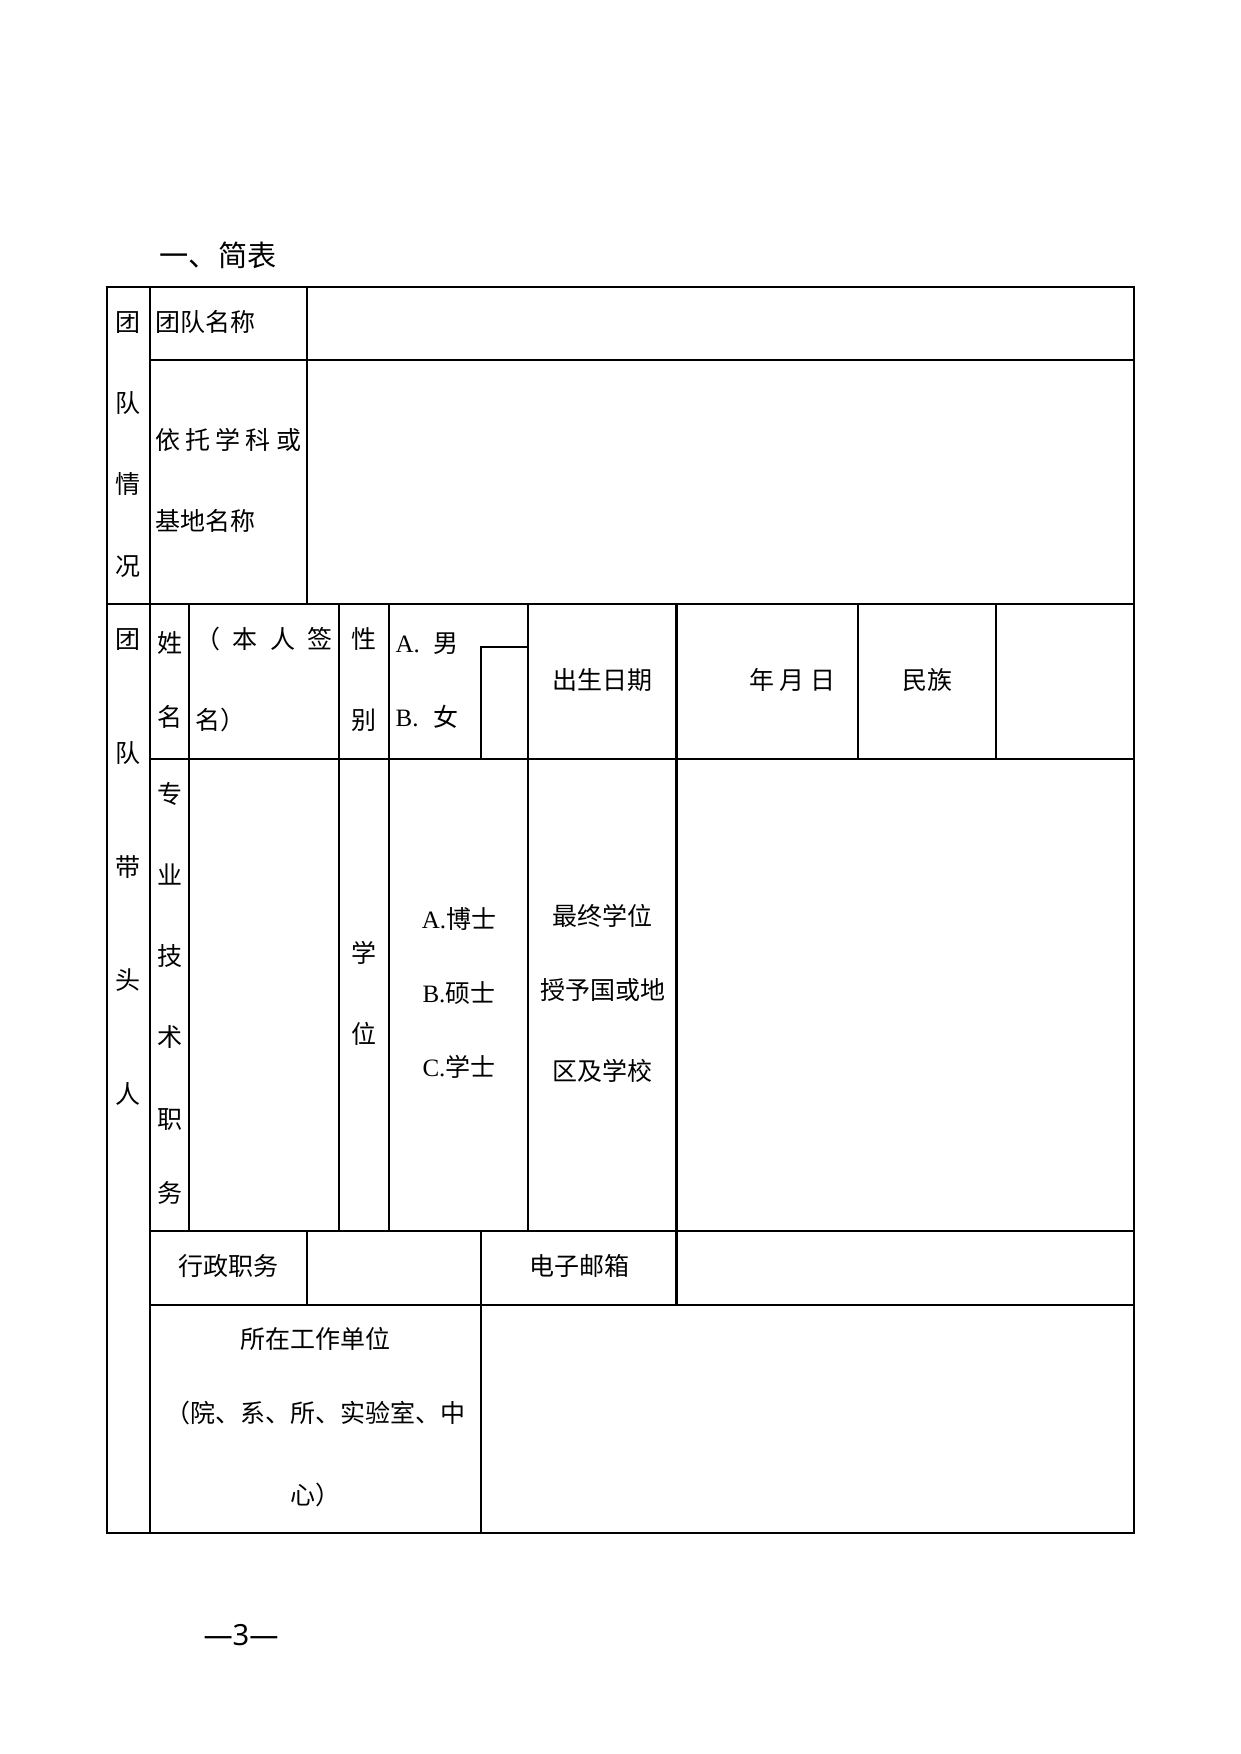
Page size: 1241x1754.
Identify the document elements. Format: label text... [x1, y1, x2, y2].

table_cell [678, 1232, 1133, 1303]
table_cell [997, 605, 1133, 758]
table_cell [308, 361, 1133, 603]
table_cell 年 月 日 [678, 605, 857, 758]
table_cell 所在工作单位 （院、系、所、实验室、中心） [151, 1306, 480, 1532]
table_header [308, 288, 1133, 359]
table_cell 电子邮箱 [482, 1232, 675, 1303]
table_cell 依托学科或基地名称 [151, 361, 306, 603]
table_cell 最终学位 授予国或地区及学校 [529, 760, 675, 1230]
table_cell 姓 名 [151, 605, 188, 758]
table_cell 出生日期 [529, 605, 675, 758]
table_cell [482, 648, 527, 758]
table_cell [482, 1306, 1133, 1532]
table_cell 团 队 带 头 人 [108, 605, 149, 1532]
table_header 团队名称 [151, 288, 306, 359]
table_cell [678, 760, 1133, 1230]
table_cell 专业技术职 务 [151, 760, 188, 1230]
text 一、简表 [159, 221, 1081, 286]
table_cell 男 女 [390, 605, 481, 758]
table_cell 学位 [340, 760, 388, 1230]
table_cell （本人签名） [190, 605, 338, 758]
table_cell [190, 760, 338, 1230]
table_cell 行政职务 [151, 1232, 306, 1303]
table_header 团队情况 [108, 288, 149, 603]
table_cell 民族 [859, 605, 995, 758]
table_cell 性别 [340, 605, 388, 758]
table_cell A.博士 B.硕士 C.学士 [390, 760, 527, 1230]
table_cell [481, 605, 527, 646]
table_cell [308, 1232, 480, 1303]
